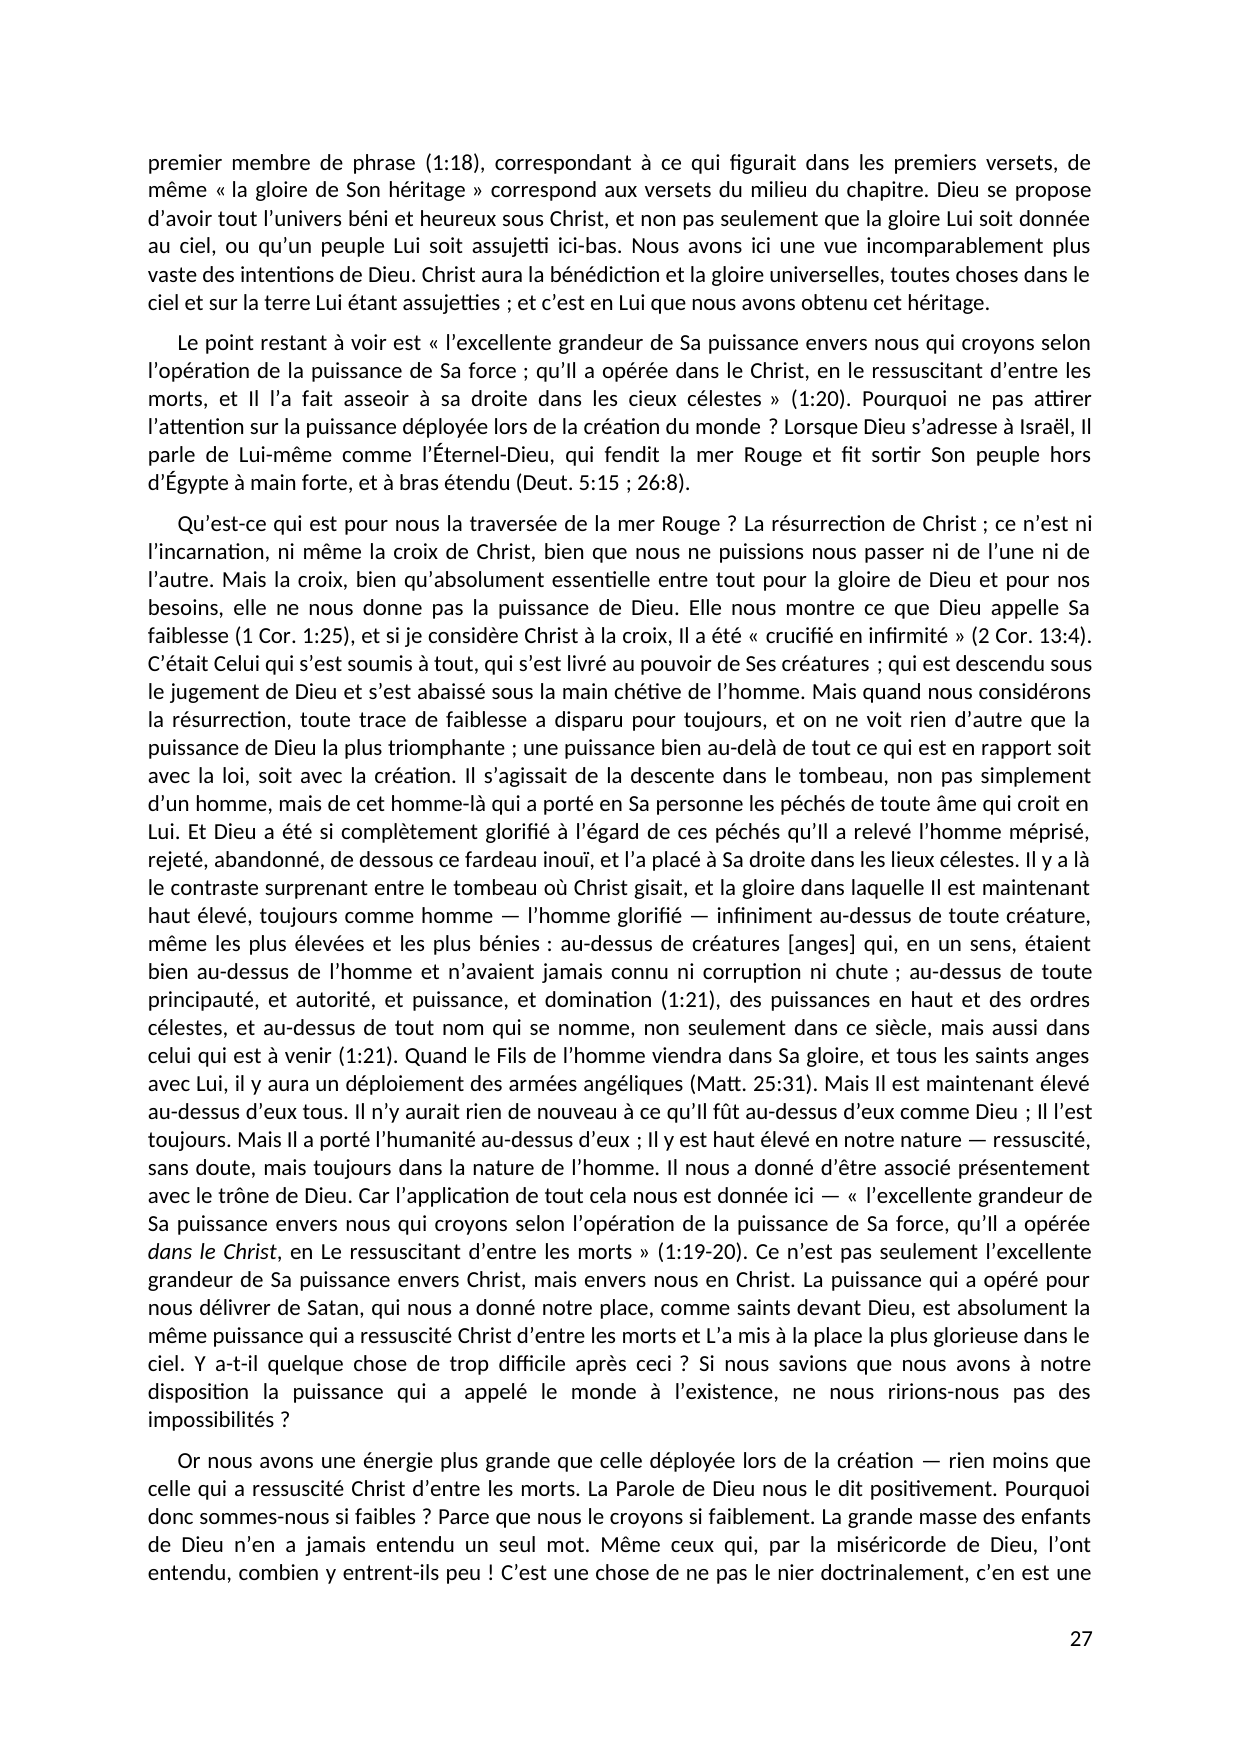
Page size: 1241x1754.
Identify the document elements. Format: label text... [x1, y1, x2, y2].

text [148, 148, 1093, 316]
text Qu’est-ce qui est pour nous la traversée de la mer Rouge ? La résurrection de Christ ; ce n’est ni l’incarnation, ni même la croix de Christ, bien que nous ne puissions nous passer ni de l’une ni de l’autre. Mais la croix, bien qu’absolument essentielle entre tout pour la gloire de Dieu et pour nos besoins, elle ne nous donne pas la puissance de Dieu. Elle nous montre ce que Dieu appelle Sa faiblesse (1 Cor. 1:25), et si je considère Christ à la croix, Il a été « crucifié en infirmité » (2 Cor. 13:4). C’était Celui qui s’est soumis à tout, qui s’est livré au pouvoir de Ses créatures ; qui est descendu sous le jugement de Dieu et s’est abaissé sous la main chétive de l’homme. Mais quand nous considérons la résurrection, toute trace de faiblesse a disparu pour toujours, et on ne voit rien d’autre que la puissance de Dieu la plus triomphante ; une puissance bien au-delà de tout ce qui est en rapport soit avec la loi, soit avec la création. Il s’agissait de la descente dans le tombeau, non pas simplement d’un homme, mais de cet homme-là qui a porté en Sa personne les péchés de toute âme qui croit en Lui. Et Dieu a été si complètement glorifié à l’égard de ces péchés qu’Il a relevé l’homme méprisé, rejeté, abandonné, de dessous ce fardeau inouï, et l’a placé à Sa droite dans les lieux célestes. Il y a là le contraste surprenant entre le tombeau où Christ gisait, et la gloire dans laquelle Il est maintenant haut élevé, toujours comme homme — l’homme glorifié — infiniment au-dessus de toute créature, même les plus élevées et les plus bénies : au-dessus de créatures [anges] qui, en un sens, étaient bien au-dessus de l’homme et n’avaient jamais connu ni corruption ni chute ; au-dessus de toute principauté, et autorité, et puissance, et domination (1:21), des puissances en haut et des ordres célestes, et au-dessus de tout nom qui se nomme, non seulement dans ce siècle, mais aussi dans celui qui est à venir (1:21). Quand le Fils de l’homme viendra dans Sa gloire, et tous les saints anges avec Lui, il y aura un déploiement des armées angéliques (Matt. 25:31). Mais Il est maintenant élevé au-dessus d’eux tous. Il n’y aurait rien de nouveau à ce qu’Il fût au-dessus d’eux comme Dieu ; Il l’est toujours. Mais Il a porté l’humanité au-dessus d’eux ; Il y est haut élevé en notre nature — ressuscité, sans doute, mais toujours dans la nature de l’homme. Il nous a donné d’être associé présentement avec le trône de Dieu. Car l’application de tout cela nous est donnée ici — « l’excellente grandeur de Sa puissance envers nous qui croyons selon l’opération de la puissance de Sa force, qu’Il a opérée dans le Christ, en Le ressuscitant d’entre les morts » (1:19-20). Ce n’est pas seulement l’excellente grandeur de Sa puissance envers Christ, mais envers nous en Christ. La puissance qui a opéré pour nous délivrer de Satan, qui nous a donné notre place, comme saints devant Dieu, est absolument la même puissance qui a ressuscité Christ d’entre les morts et L’a mis à la place la plus glorieuse dans le ciel. Y a-t-il quelque chose de trop difficile après ceci ? Si nous savions que nous avons à notre disposition la puissance qui a appelé le monde à l’existence, ne nous ririons-nous pas des impossibilités ? [148, 509, 1093, 1433]
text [148, 1446, 1093, 1586]
text Le point restant à voir est « l’excellente grandeur de Sa puissance envers nous qui croyons selon l’opération de la puissance de Sa force ; qu’Il a opérée dans le Christ, en le ressuscitant d’entre les morts, et Il l’a fait asseoir à sa droite dans les cieux célestes » (1:20). Pourquoi ne pas attirer l’attention sur la puissance déployée lors de la création du monde ? Lorsque Dieu s’adresse à Israël, Il parle de Lui-même comme l’Éternel-Dieu, qui fendit la mer Rouge et fit sortir Son peuple hors d’Égypte à main forte, et à bras étendu (Deut. 5:15 ; 26:8). [148, 328, 1093, 496]
